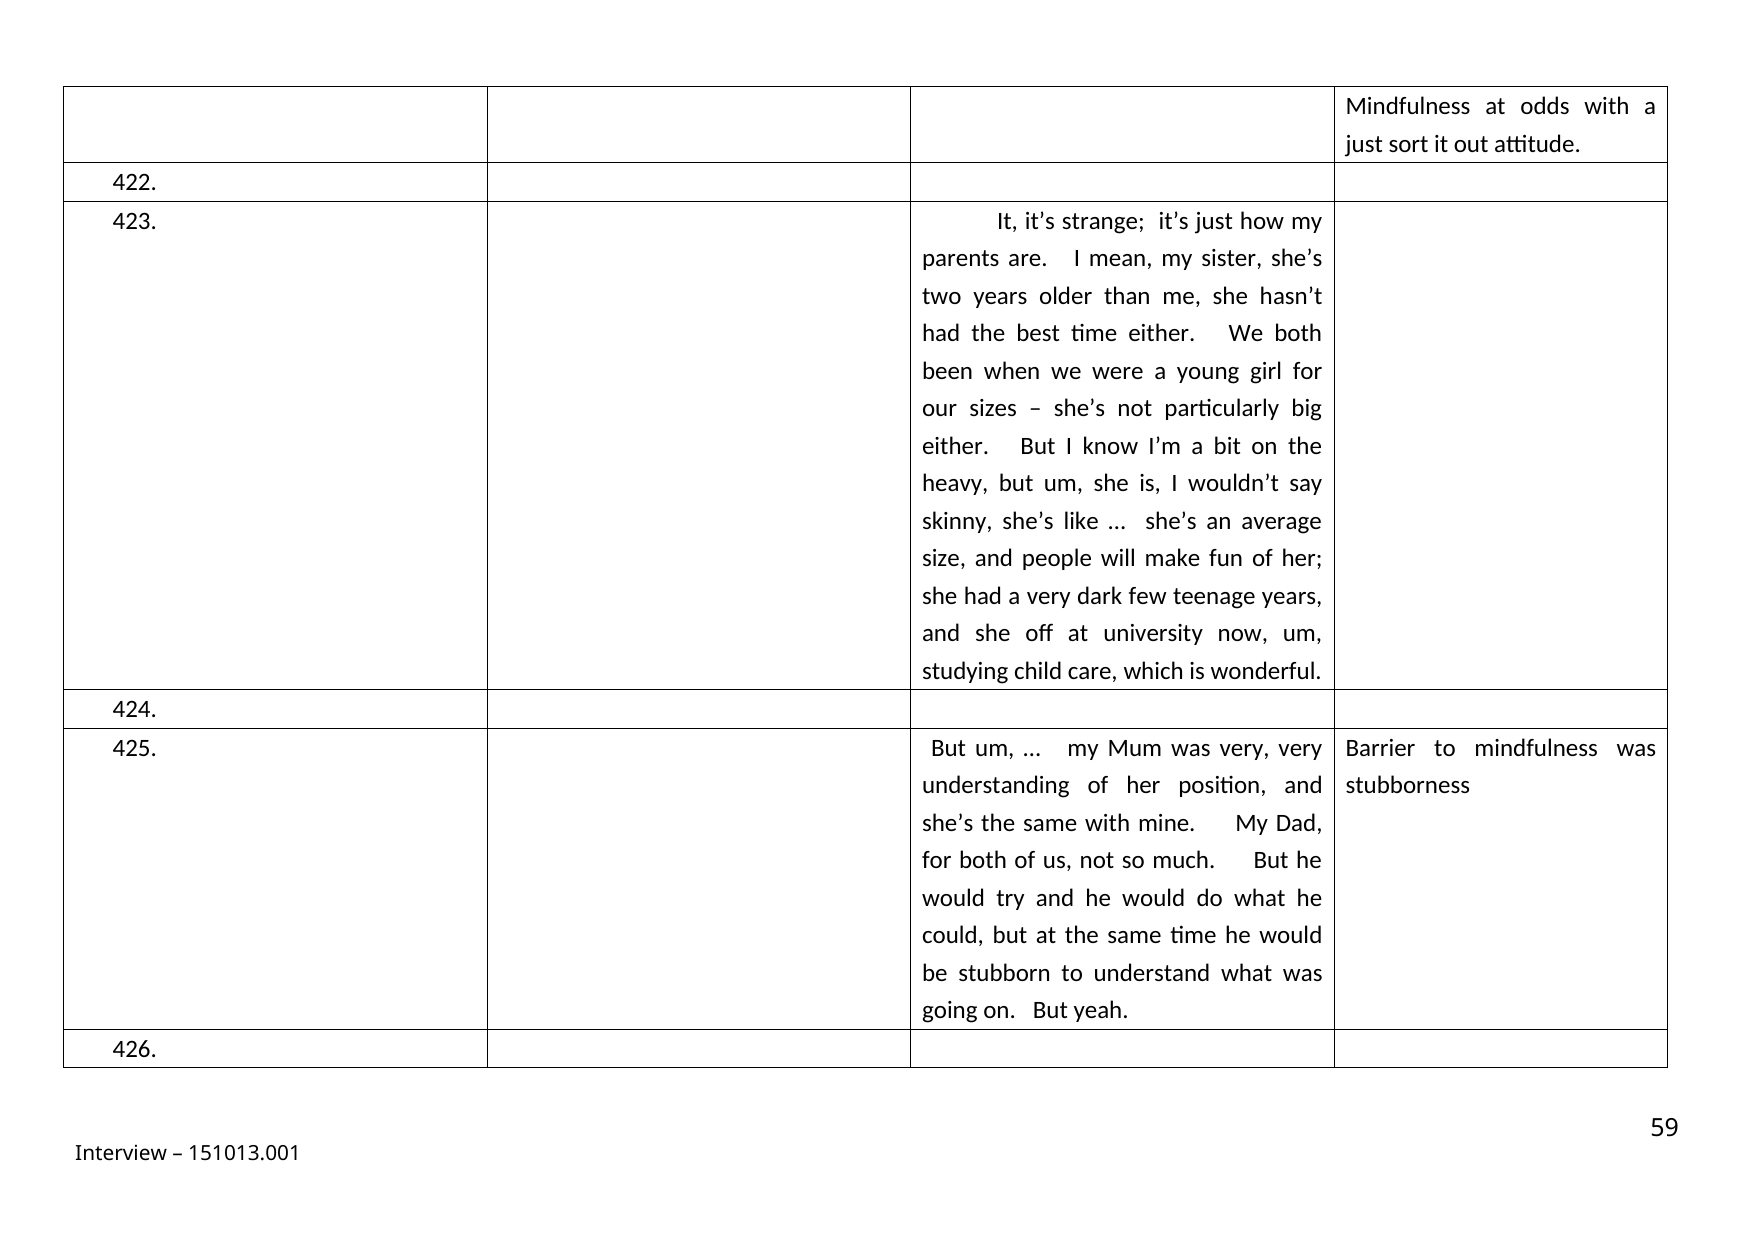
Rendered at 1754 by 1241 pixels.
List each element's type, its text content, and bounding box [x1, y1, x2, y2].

table_cell [911, 1030, 1334, 1067]
table_cell It, it’s strange; it’s just how my parents are. I mean, my sister, she’s two years older than me, she hasn’t had the best time either. We both been when we were a young girl for our sizes – she’s not particularly big either. But I know I’m a bit on the heavy, but um, she is, I wouldn’t say skinny, she’s like … she’s an average size, and people will make fun of her; she had a very dark few teenage years, and she off at university now, um, studying child care, which is wonderful. [911, 202, 1334, 689]
table_cell [1335, 163, 1667, 201]
table_cell [64, 163, 487, 201]
table_cell [1335, 690, 1667, 728]
table_cell [488, 163, 910, 201]
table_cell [911, 87, 1334, 162]
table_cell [488, 87, 910, 162]
table_cell [1335, 1030, 1667, 1067]
table_cell [911, 163, 1334, 201]
table_cell [1335, 202, 1667, 689]
table_cell Barrier to mindfulness was stubborness [1335, 729, 1667, 1029]
table_cell [488, 690, 910, 728]
table_cell [64, 1030, 487, 1067]
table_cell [1335, 87, 1667, 162]
table_cell [488, 202, 910, 689]
table_cell [64, 202, 487, 689]
table_cell [64, 729, 487, 1029]
table_cell [64, 690, 487, 728]
table_cell [488, 1030, 910, 1067]
table_cell [64, 87, 487, 162]
table_cell But um, … my Mum was very, very understanding of her position, and she’s the same with mine. My Dad, for both of us, not so much. But he would try and he would do what he could, but at the same time he would be stubborn to understand what was going on. But yeah. [911, 729, 1334, 1029]
table_cell [911, 690, 1334, 728]
table_cell [488, 729, 910, 1029]
